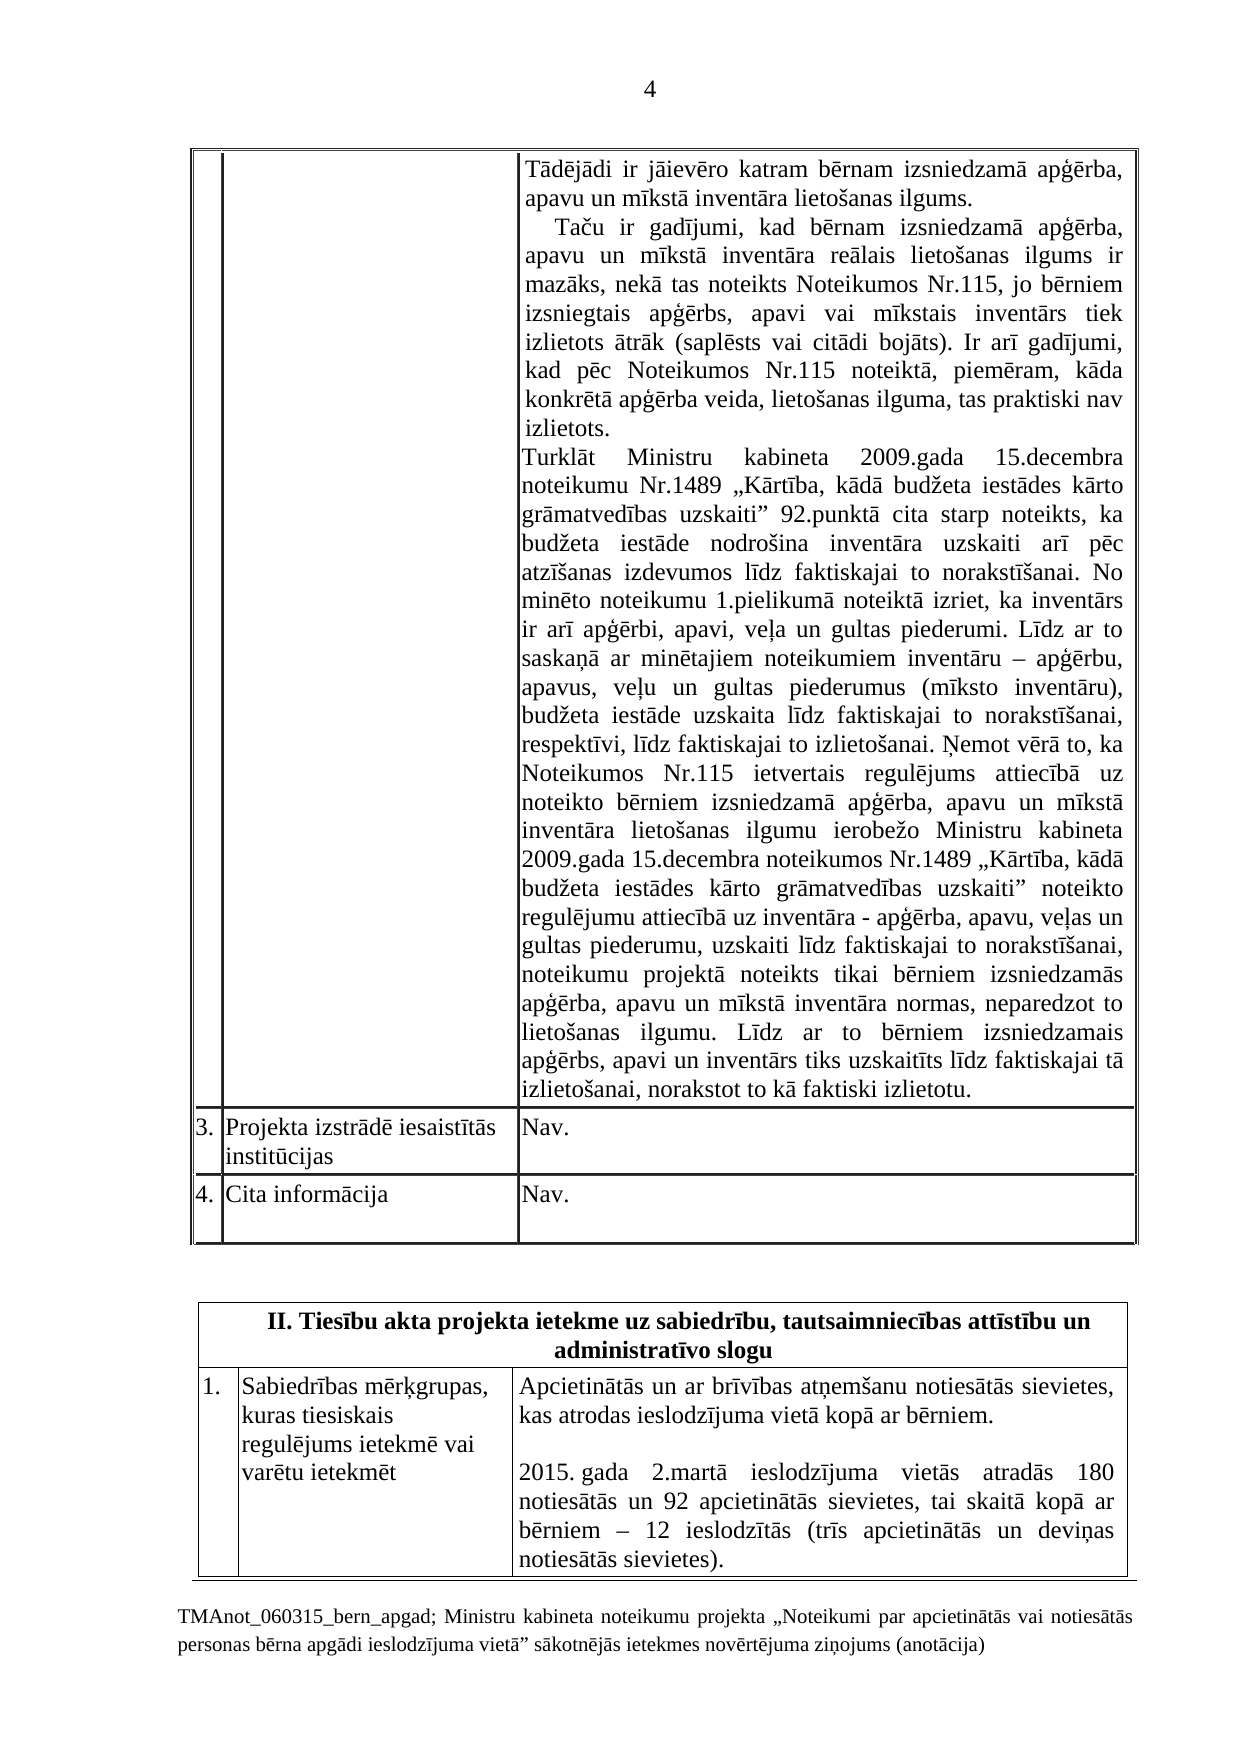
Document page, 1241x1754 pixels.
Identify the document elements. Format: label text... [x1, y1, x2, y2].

table_cell 2. [192, 149, 222, 1106]
table_cell 4. [192, 1173, 221, 1242]
table_cell Projekta izstrādē iesaistītās institūcijas [224, 1109, 517, 1173]
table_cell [222, 151, 518, 1106]
table_cell Cita informācija [224, 1176, 517, 1242]
table_cell 3. [194, 1106, 221, 1173]
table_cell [518, 151, 1135, 1106]
table_cell [192, 1242, 1137, 1580]
table_cell Nav. [520, 1106, 1135, 1173]
table_cell Nav. [520, 1173, 1137, 1242]
